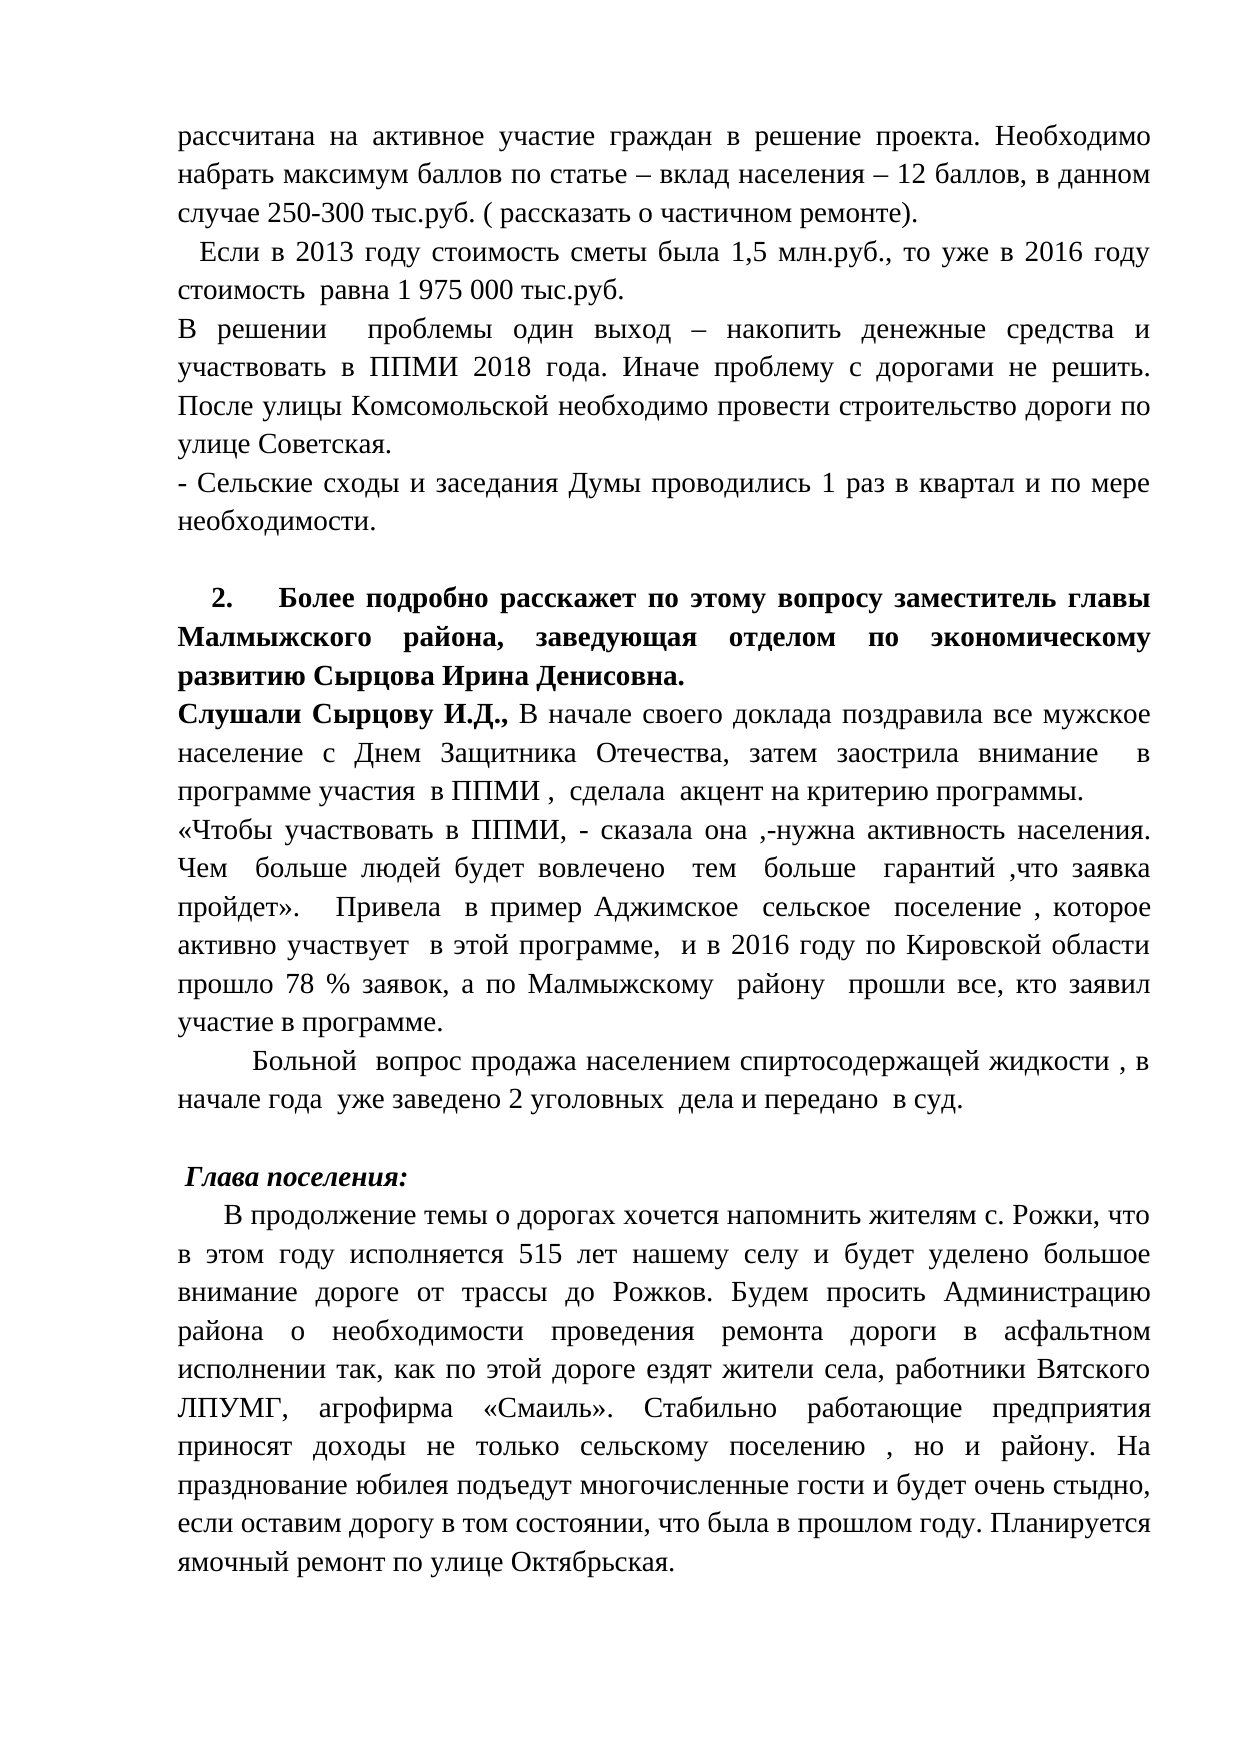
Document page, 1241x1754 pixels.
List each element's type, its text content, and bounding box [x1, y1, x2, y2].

text В решении проблемы один выход – накопить денежные средства и участвовать в ППМИ 2018 года. Иначе проблему с дорогами не решить. После улицы Комсомольской необходимо провести строительство дороги по улице Советская. [177, 311, 1152, 460]
text - Сельские сходы и заседания Думы проводились 1 раз в квартал и по мере необходимости. [177, 465, 1152, 537]
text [177, 118, 1152, 229]
text В продолжение темы о дорогах хочется напомнить жителям с. Рожки, что в этом году исполняется 515 лет нашему селу и будет уделено большое внимание дороге от трассы до Рожков. Будем просить Администрацию района о необходимости проведения ремонта дороги в асфальтном исполнении так, как по этой дороге ездят жители села, работники Вятского ЛПУМГ, агрофирма «Смаиль». Стабильно работающие предприятия приносят доходы не только сельскому поселению , но и району. На празднование юбилея подъедут многочисленные гости и будет очень стыдно, если оставим дорогу в том состоянии, что была в прошлом году. Планируется ямочный ремонт по улице Октябрьская. [177, 1197, 1152, 1578]
text Слушали Сырцову И.Д., В начале своего доклада поздравила все мужское население с Днем Защитника Отечества, затем заострила внимание в программе участия в ППМИ , сделала акцент на критерию программы. [177, 696, 1152, 807]
text Больной вопрос продажа населением спиртосодержащей жидкости , в начале года уже заведено 2 уголовных дела и передано в суд. [177, 1043, 1152, 1115]
text Если в 2013 году стоимость сметы была 1,5 млн.руб., то уже в 2016 году стоимость равна 1 975 000 тыс.руб. [177, 234, 1152, 306]
text 2. Более подробно расскажет по этому вопросу заместитель главы Малмыжского района, заведующая отделом по экономическому развитию Сырцова Ирина Денисовна. [177, 581, 1152, 691]
text Глава поселения: [177, 1159, 1152, 1192]
text «Чтобы участвовать в ППМИ, - сказала она ,-нужна активность населения. Чем больше людей будет вовлечено тем больше гарантий ,что заявка пройдет». Привела в пример Аджимское сельское поселение , которое активно участвует в этой программе, и в 2016 году по Кировской области прошло 78 % заявок, а по Малмыжскому району прошли все, кто заявил участие в программе. [177, 812, 1152, 1038]
